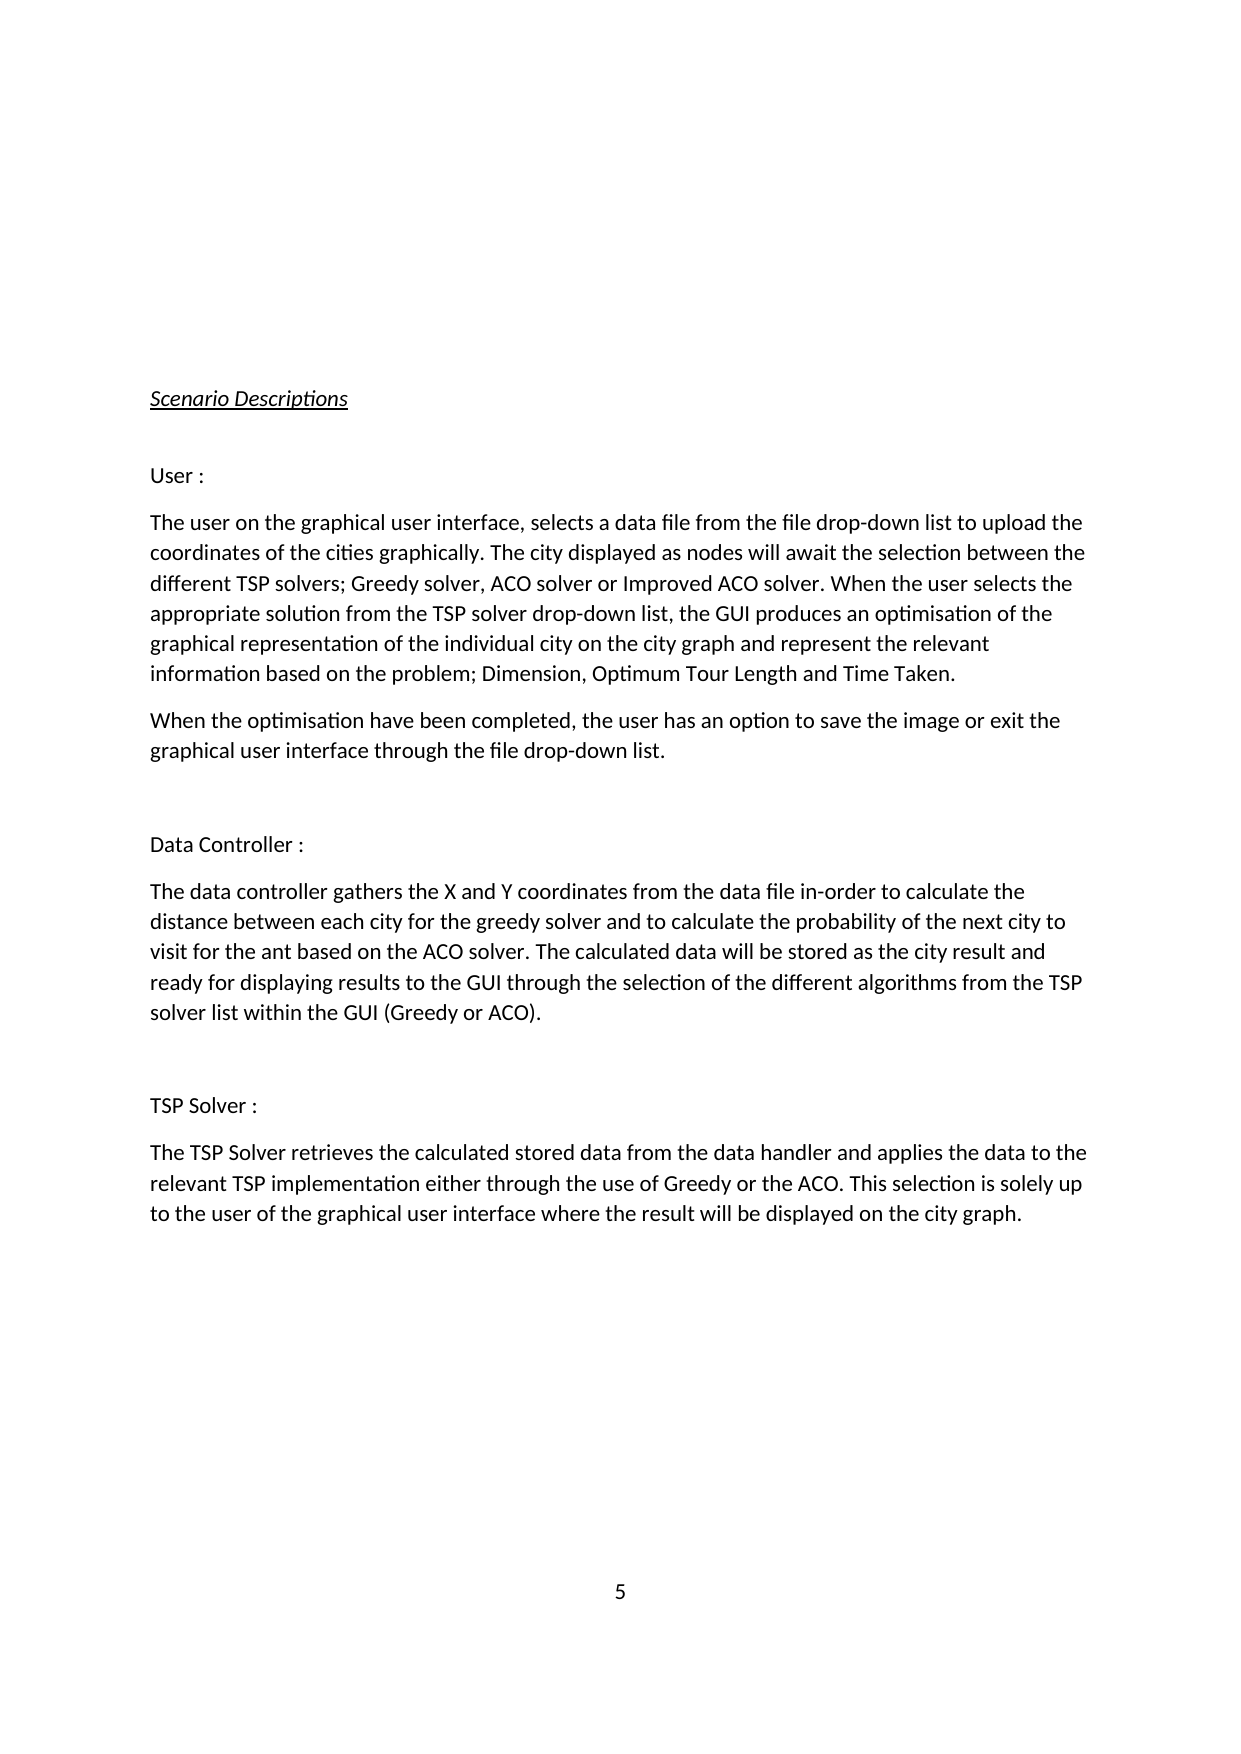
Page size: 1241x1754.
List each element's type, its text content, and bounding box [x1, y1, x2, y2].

text Data Controller : [150, 830, 1090, 858]
text The user on the graphical user interface, selects a data file from the file drop-down list to upload the coordinates of the cities graphically. The city displayed as nodes will await the selection between the different TSP solvers; Greedy solver, ACO solver or Improved ACO solver. When the user selects the appropriate solution from the TSP solver drop-down list, the GUI produces an optimisation of the graphical representation of the individual city on the city graph and represent the relevant information based on the problem; Dimension, Optimum Tour Length and Time Taken. [150, 508, 1090, 687]
text The data controller gathers the X and Y coordinates from the data file in-order to calculate the distance between each city for the greedy solver and to calculate the probability of the next city to visit for the ant based on the ACO solver. The calculated data will be stored as the city result and ready for displaying results to the GUI through the selection of the different algorithms from the TSP solver list within the GUI (Greedy or ACO). [150, 877, 1090, 1026]
text User : [150, 461, 1090, 489]
text TSP Solver : [150, 1092, 1090, 1120]
subtitle Scenario Descriptions [150, 384, 1090, 412]
text When the optimisation have been completed, the user has an option to save the image or exit the graphical user interface through the file drop-down list. [150, 706, 1090, 764]
text The TSP Solver retrieves the calculated stored data from the data handler and applies the data to the relevant TSP implementation either through the use of Greedy or the ACO. This selection is solely up to the user of the graphical user interface where the result will be displayed on the city graph. [150, 1138, 1090, 1227]
